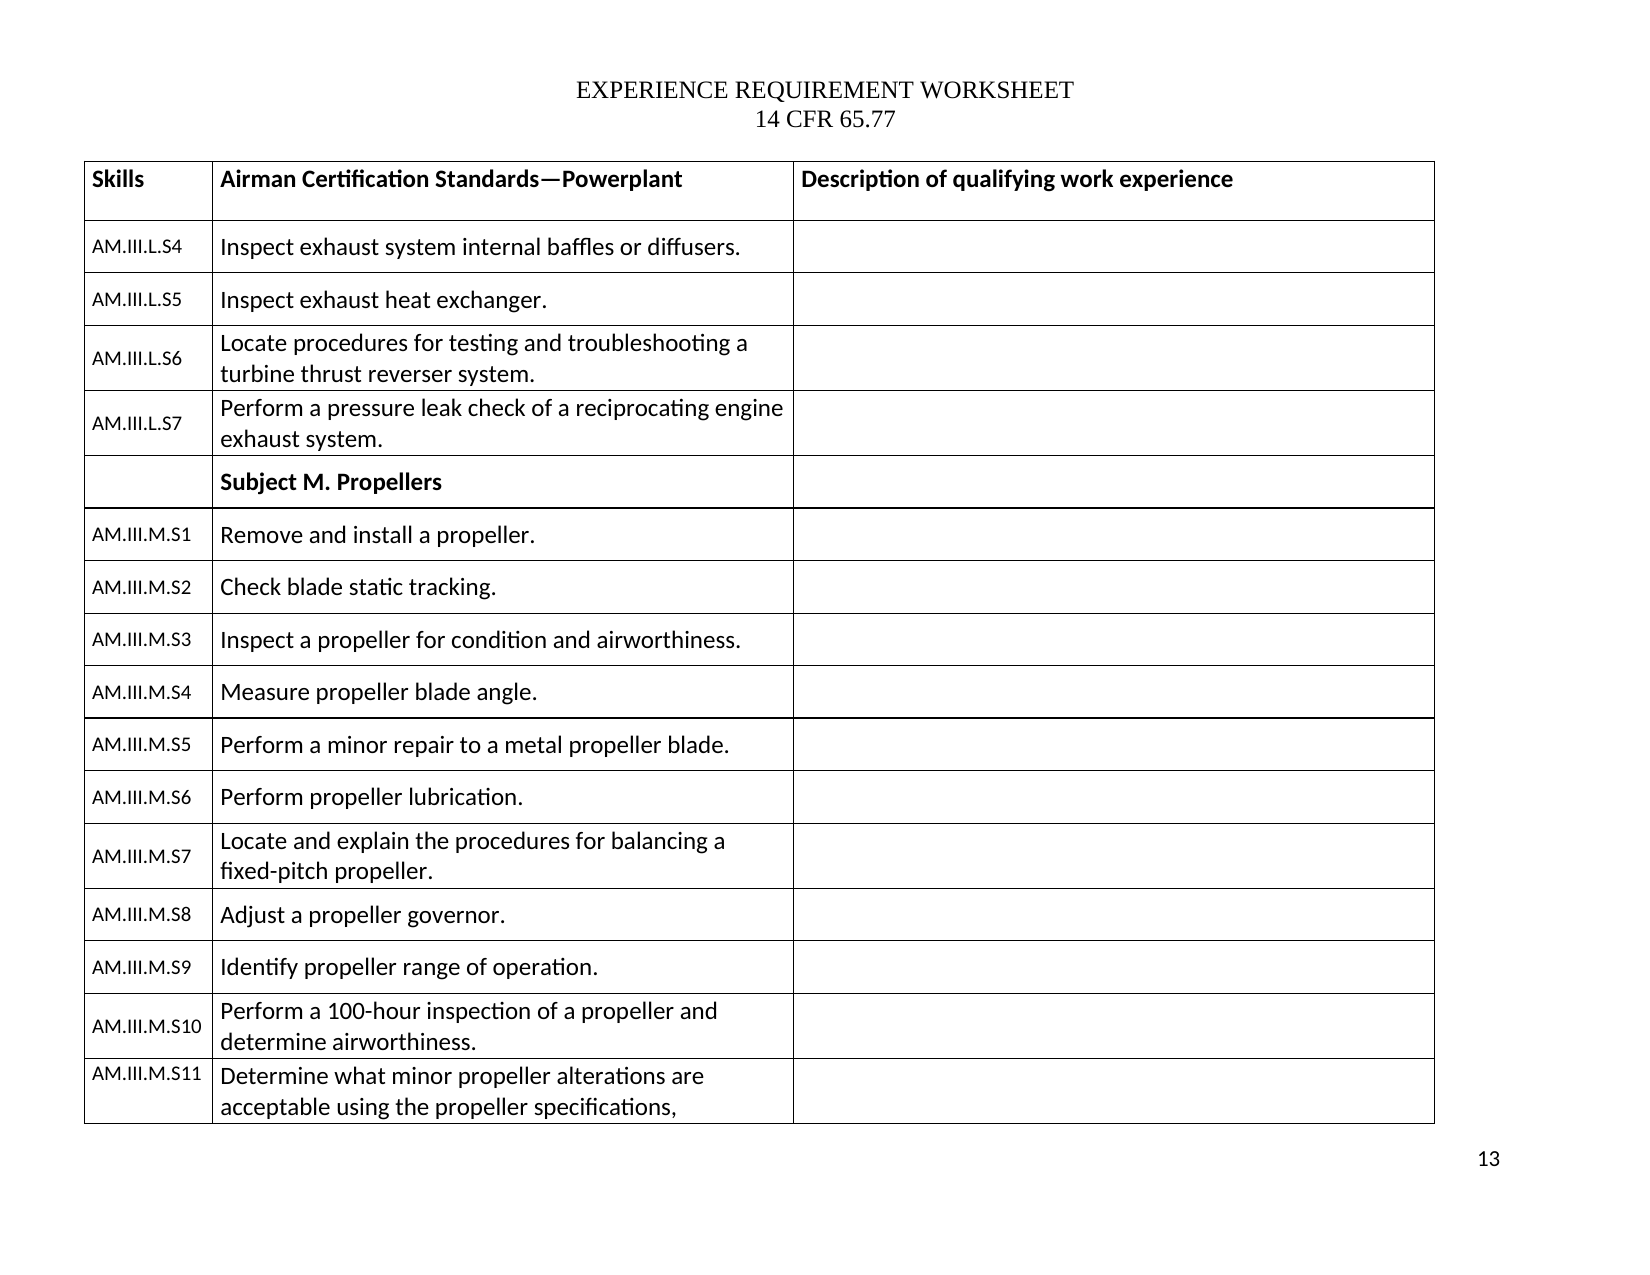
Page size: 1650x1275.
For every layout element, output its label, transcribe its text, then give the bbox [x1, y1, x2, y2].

table_cell AM.III.L.S7 [85, 391, 212, 455]
table_cell [794, 941, 1434, 993]
table_cell AM.III.L.S5 [85, 273, 212, 325]
table_cell Remove and install a propeller. [213, 509, 793, 560]
table_cell Subject M. Propellers [213, 456, 793, 507]
table_cell Perform propeller lubrication. [213, 771, 793, 822]
table_cell [794, 889, 1434, 940]
table_cell [794, 719, 1434, 770]
table_cell [794, 456, 1434, 507]
table_header Skills [85, 162, 212, 220]
table_cell AM.III.M.S4 [85, 666, 212, 717]
table_cell Locate procedures for testing and troubleshooting a turbine thrust reverser system. [213, 326, 793, 390]
table_cell Locate and explain the procedures for balancing a fixed-pitch propeller. [213, 824, 793, 888]
table_cell [794, 561, 1434, 612]
table_cell AM.III.L.S4 [85, 221, 212, 272]
table_cell [794, 994, 1434, 1058]
table_cell AM.III.M.S10 [85, 994, 212, 1058]
table_cell Adjust a propeller governor. [213, 889, 793, 940]
table_cell AM.III.M.S7 [85, 824, 212, 888]
table_cell Perform a 100-hour inspection of a propeller and determine airworthiness. [213, 994, 793, 1058]
table_header Description of qualifying work experience [794, 162, 1434, 220]
table_cell AM.III.M.S3 [85, 614, 212, 665]
table_cell AM.III.M.S11 [85, 1059, 212, 1123]
table_cell Check blade static tracking. [213, 561, 793, 612]
table_cell AM.III.M.S2 [85, 561, 212, 612]
table_cell [794, 391, 1434, 455]
table_cell AM.III.M.S8 [85, 889, 212, 940]
table_cell AM.III.M.S6 [85, 771, 212, 822]
table_header Airman Certification Standards—Powerplant [213, 162, 793, 220]
table_cell [794, 1059, 1434, 1123]
table_cell Identify propeller range of operation. [213, 941, 793, 993]
table_cell AM.III.L.S6 [85, 326, 212, 390]
table_cell Perform a pressure leak check of a reciprocating engine exhaust system. [213, 391, 793, 455]
table_cell [794, 614, 1434, 665]
table_cell Inspect exhaust heat exchanger. [213, 273, 793, 325]
table_cell Measure propeller blade angle. [213, 666, 793, 717]
table_cell AM.III.M.S9 [85, 941, 212, 993]
table_cell AM.III.M.S5 [85, 719, 212, 770]
table_cell Perform a minor repair to a metal propeller blade. [213, 719, 793, 770]
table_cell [213, 1059, 793, 1123]
table_cell [794, 326, 1434, 390]
table_cell [794, 221, 1434, 272]
table_cell [794, 771, 1434, 822]
table_cell [794, 273, 1434, 325]
table_cell [794, 509, 1434, 560]
table_cell [794, 666, 1434, 717]
table_cell [794, 824, 1434, 888]
table_cell [85, 456, 212, 507]
table_cell Inspect exhaust system internal baffles or diffusers. [213, 221, 793, 272]
table_cell AM.III.M.S1 [85, 509, 212, 560]
table_cell Inspect a propeller for condition and airworthiness. [213, 614, 793, 665]
